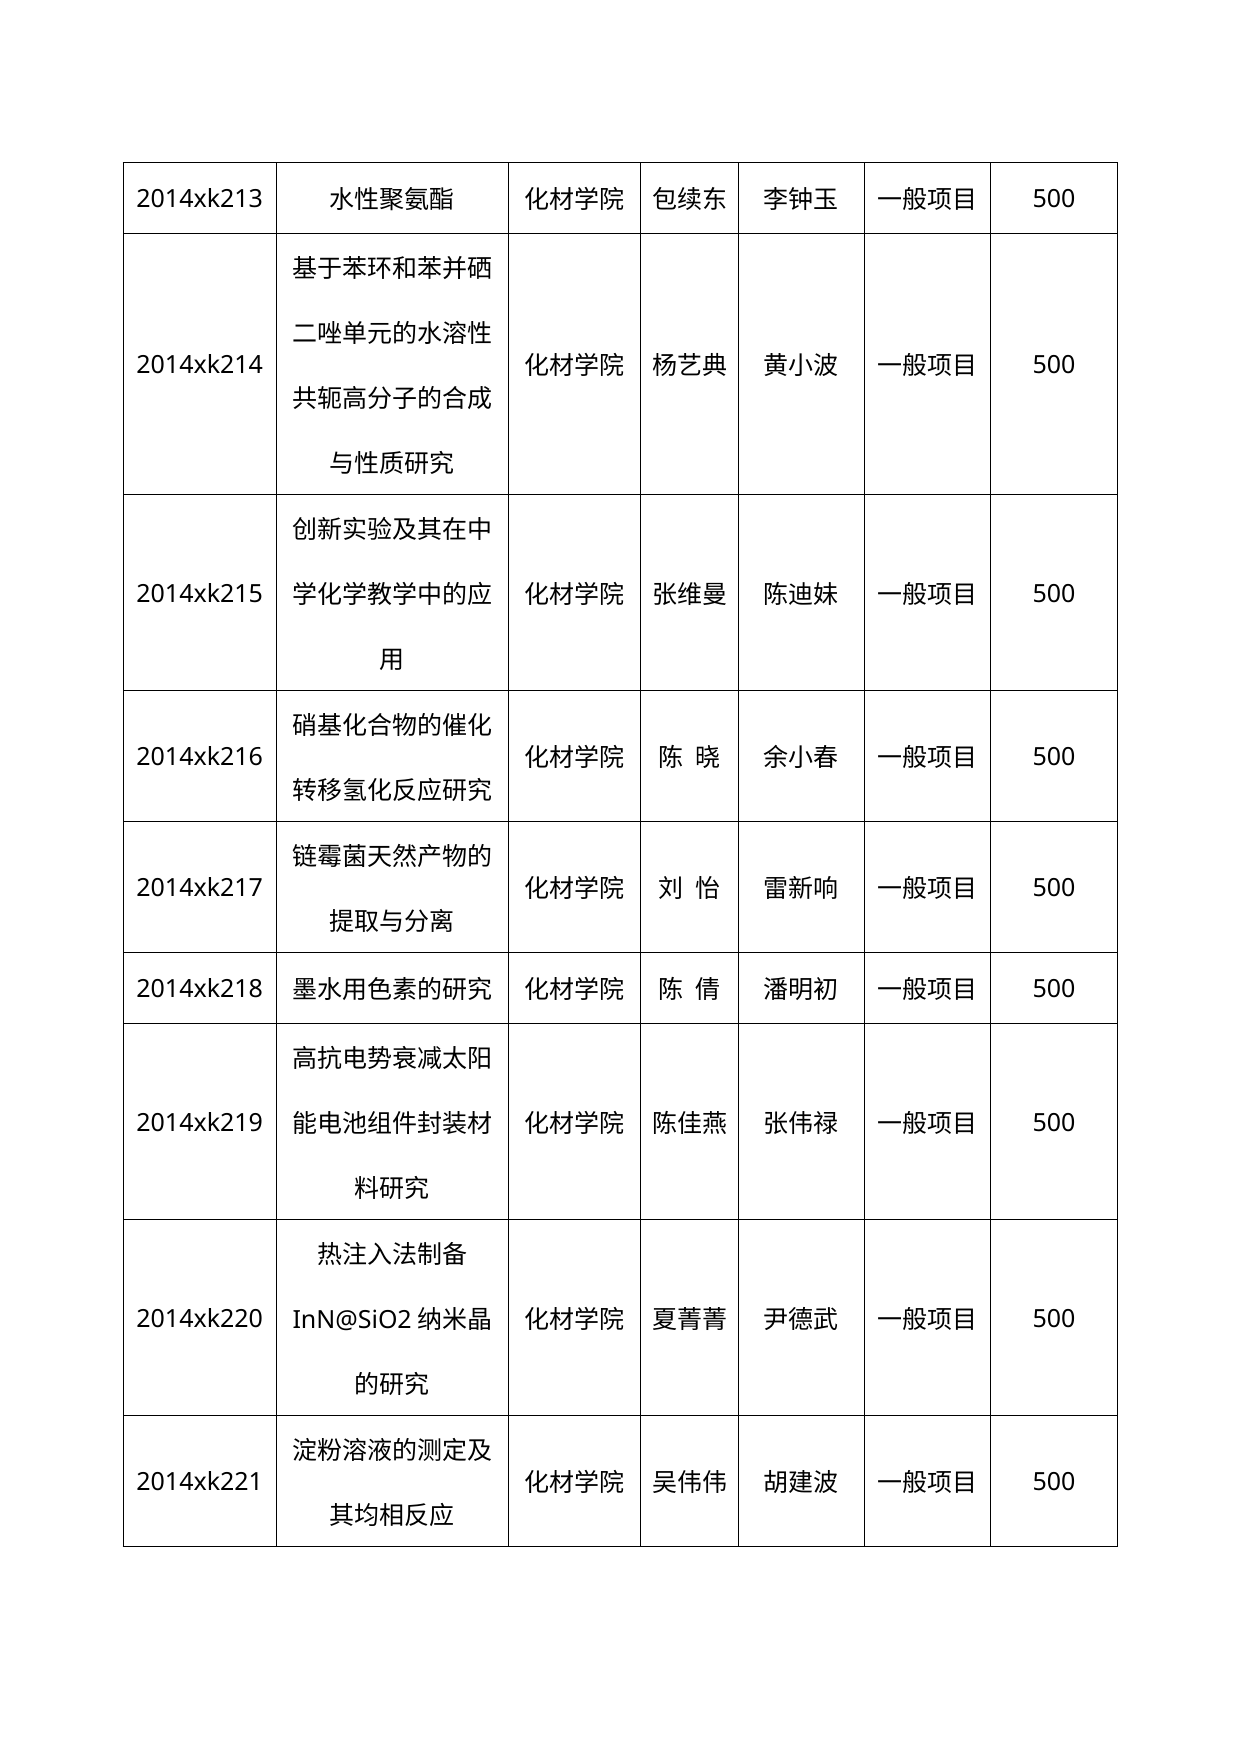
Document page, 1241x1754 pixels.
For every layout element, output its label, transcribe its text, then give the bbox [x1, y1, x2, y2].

table_cell 张维曼 [641, 495, 738, 690]
table_cell 2014xk218 [124, 953, 276, 1023]
table_cell 一般项目 [865, 495, 990, 690]
table_cell 包续东 [641, 163, 738, 233]
table_cell 2014xk221 [124, 1416, 276, 1546]
table_cell 化材学院 [509, 163, 640, 233]
table_cell 一般项目 [865, 953, 990, 1023]
table_cell 一般项目 [865, 1024, 990, 1219]
table_cell 李钟玉 [739, 163, 864, 233]
table_cell 吴伟伟 [641, 1416, 738, 1546]
table_cell 刘 怡 [641, 822, 738, 952]
table_cell 一般项目 [865, 691, 990, 821]
table_cell 淀粉溶液的测定及其均相反应 [277, 1416, 508, 1546]
table_cell 创新实验及其在中学化学教学中的应用 [277, 495, 508, 690]
table_cell 化材学院 [509, 1024, 640, 1219]
table_cell 陈 倩 [641, 953, 738, 1023]
table_cell 化材学院 [509, 822, 640, 952]
table_cell 胡建波 [739, 1416, 864, 1546]
table_cell 化材学院 [509, 495, 640, 690]
table_cell 2014xk220 [124, 1220, 276, 1415]
table_cell 2014xk219 [124, 1024, 276, 1219]
table_cell 陈迪妹 [739, 495, 864, 690]
table_cell 陈 晓 [641, 691, 738, 821]
table_cell 500 [991, 1416, 1117, 1546]
table_cell 500 [991, 691, 1117, 821]
table_cell 化材学院 [509, 953, 640, 1023]
table_cell 化材学院 [509, 1220, 640, 1415]
table_cell 2014xk216 [124, 691, 276, 821]
table_cell 基于苯环和苯并硒二唑单元的水溶性共轭高分子的合成与性质研究 [277, 234, 508, 494]
table_cell 高抗电势衰减太阳能电池组件封装材料研究 [277, 1024, 508, 1219]
table_cell 500 [991, 234, 1117, 494]
table_cell 500 [991, 1024, 1117, 1219]
table_cell 500 [991, 495, 1117, 690]
table_cell 2014xk214 [124, 234, 276, 494]
table_cell 500 [991, 822, 1117, 952]
table_cell 2014xk215 [124, 495, 276, 690]
table_cell 余小春 [739, 691, 864, 821]
table_cell 一般项目 [865, 234, 990, 494]
table_cell 一般项目 [865, 163, 990, 233]
table_cell 黄小波 [739, 234, 864, 494]
table_cell 一般项目 [865, 1416, 990, 1546]
table_cell 500 [991, 953, 1117, 1023]
table_cell 尹德武 [739, 1220, 864, 1415]
table_cell 500 [991, 163, 1117, 233]
table_cell 链霉菌天然产物的提取与分离 [277, 822, 508, 952]
table_cell 2014xk213 [124, 163, 276, 233]
table_cell 化材学院 [509, 691, 640, 821]
table_cell 一般项目 [865, 822, 990, 952]
table_cell 500 [991, 1220, 1117, 1415]
table_cell 雷新响 [739, 822, 864, 952]
table_cell 杨艺典 [641, 234, 738, 494]
table_cell 化材学院 [509, 1416, 640, 1546]
table_cell 水性聚氨酯 [277, 163, 508, 233]
table_cell 硝基化合物的催化转移氢化反应研究 [277, 691, 508, 821]
table_cell 墨水用色素的研究 [277, 953, 508, 1023]
table_cell 潘明初 [739, 953, 864, 1023]
table_cell 张伟禄 [739, 1024, 864, 1219]
table_cell 2014xk217 [124, 822, 276, 952]
table_cell 化材学院 [509, 234, 640, 494]
table_cell 夏菁菁 [641, 1220, 738, 1415]
table_cell 热注入法制备InN@SiO2纳米晶的研究 [277, 1220, 508, 1415]
table_cell 陈佳燕 [641, 1024, 738, 1219]
table_cell 一般项目 [865, 1220, 990, 1415]
